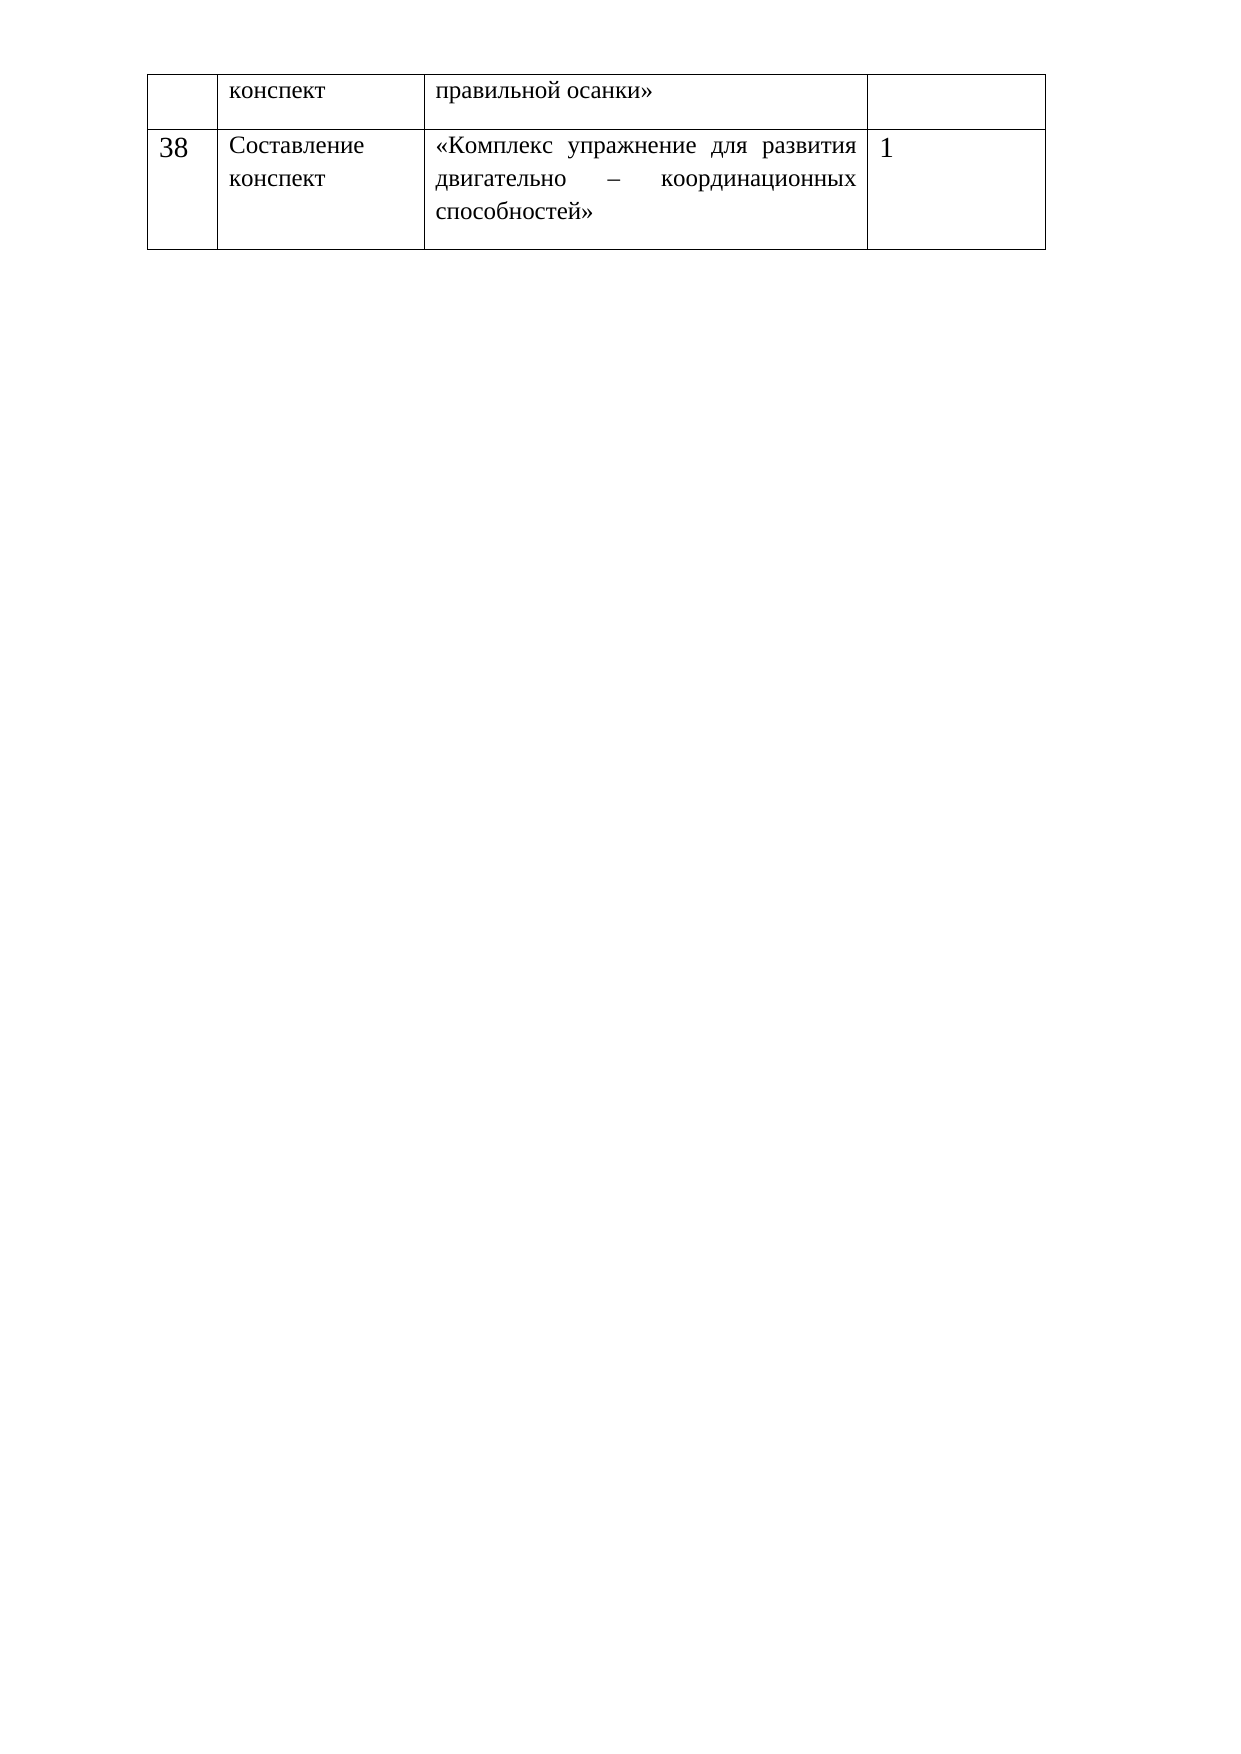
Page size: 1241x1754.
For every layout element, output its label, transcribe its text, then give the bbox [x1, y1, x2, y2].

table_cell «Комплекс упражнение для развития двигательно – координационных способностей» [425, 130, 867, 249]
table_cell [425, 75, 867, 129]
table_cell 38 [148, 130, 217, 249]
table_cell 1 [868, 75, 1045, 129]
table_cell 1 [868, 130, 1045, 249]
table_cell 37 [148, 75, 217, 129]
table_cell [218, 75, 424, 129]
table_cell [218, 130, 424, 249]
